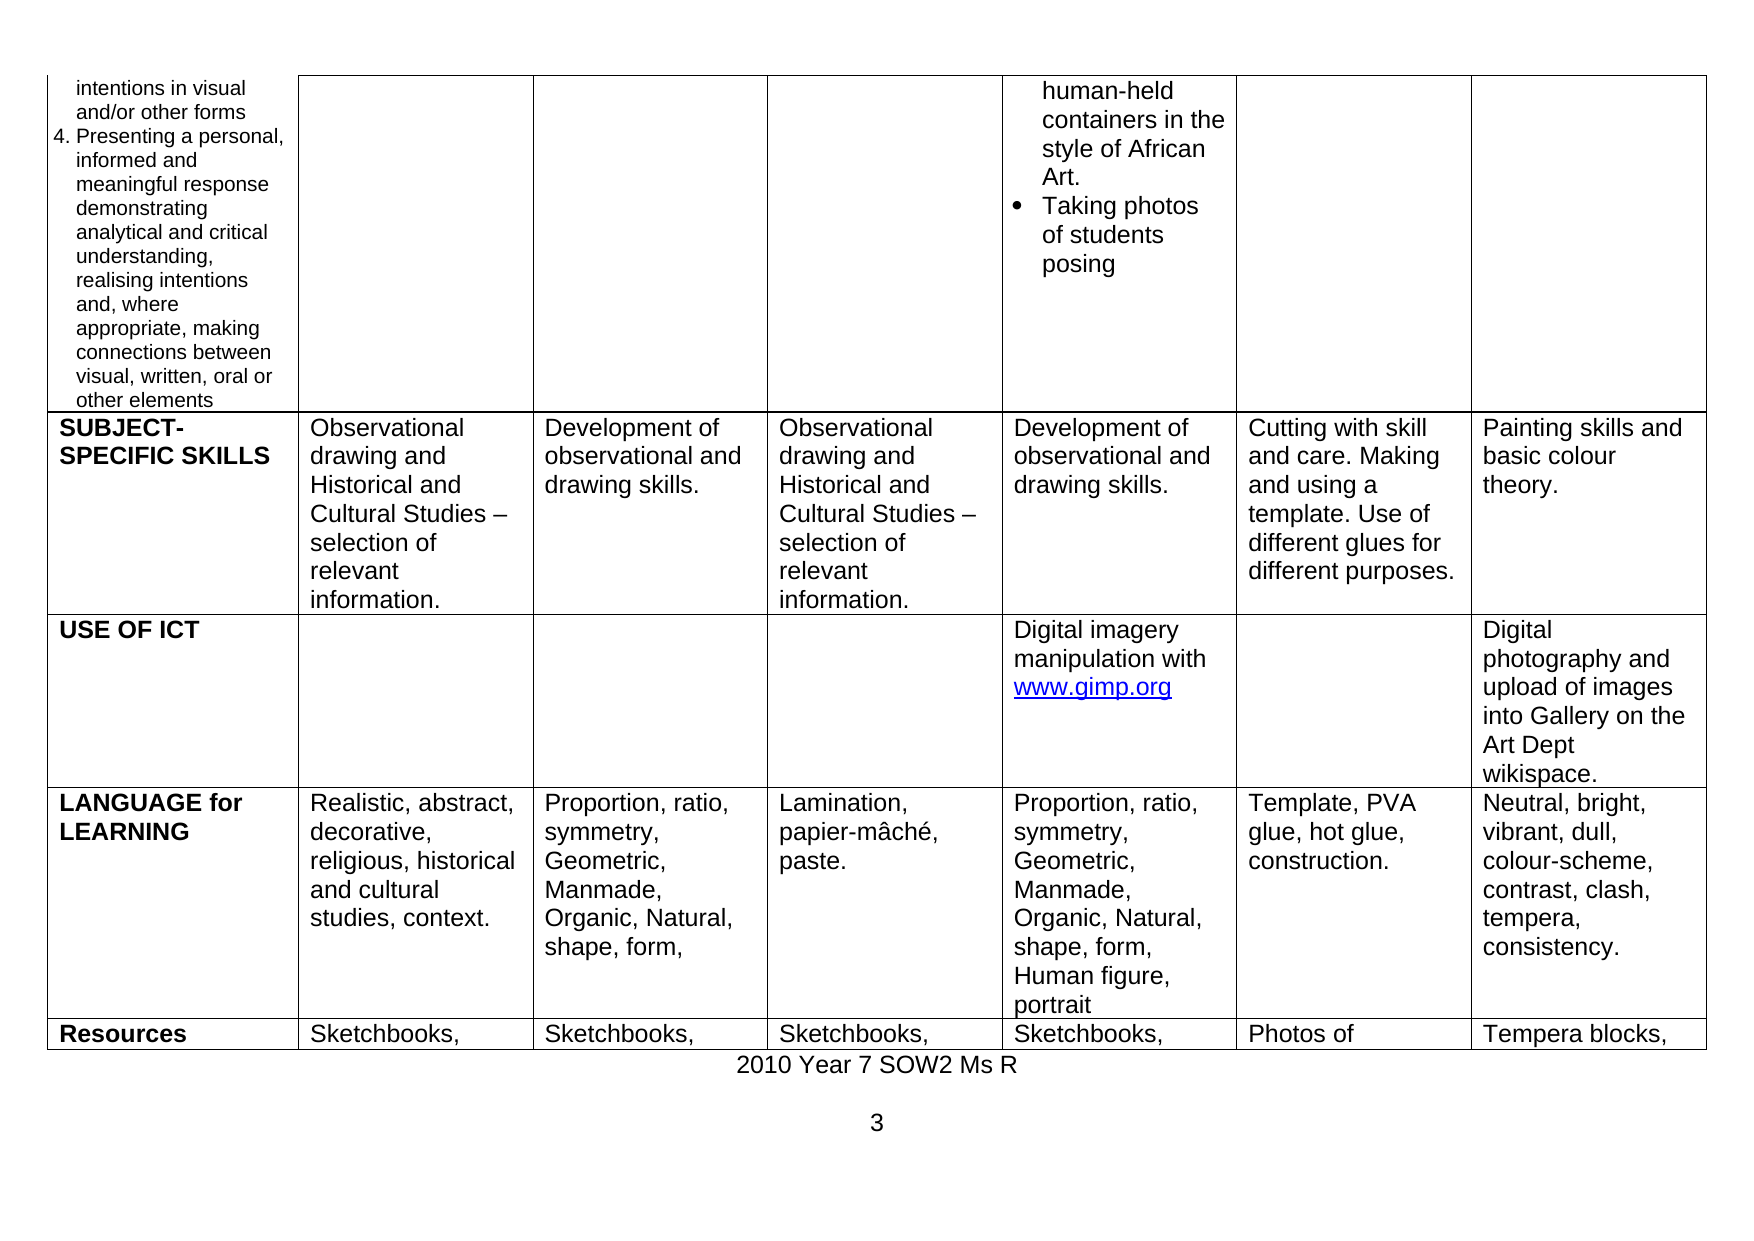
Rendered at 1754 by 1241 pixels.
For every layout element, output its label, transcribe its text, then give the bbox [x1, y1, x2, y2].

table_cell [534, 1019, 767, 1049]
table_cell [534, 76, 767, 411]
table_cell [1003, 1019, 1236, 1049]
table_cell Development of observational and drawing skills. [534, 413, 767, 614]
table_cell Realistic, abstract, decorative, religious, historical and cultural studies, context. [299, 788, 533, 1018]
table_cell [1237, 615, 1471, 787]
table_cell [1472, 76, 1706, 411]
table_cell [768, 615, 1002, 787]
table_cell Observational drawing and Historical and Cultural Studies – selection of relevant information. [299, 413, 533, 614]
table_cell Resources [48, 1019, 298, 1049]
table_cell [1003, 76, 1236, 411]
table_cell Cutting with skill and care. Making and using a template. Use of different glues for different purposes. [1237, 413, 1471, 614]
table_cell Development of observational and drawing skills. [1003, 413, 1236, 614]
table_cell Painting skills and basic colour theory. [1472, 413, 1706, 614]
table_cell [768, 1019, 1002, 1049]
table_cell Lamination, papier-mâché, paste. [768, 788, 1002, 1018]
table_cell SUBJECT-SPECIFIC SKILLS [48, 413, 298, 614]
table_cell Proportion, ratio, symmetry, Geometric, Manmade, Organic, Natural, shape, form, Human figure, portrait [1003, 788, 1236, 1018]
table_cell Digital imagery manipulation with www.gimp.org [1003, 615, 1236, 787]
table_cell Template, PVA glue, hot glue, construction. [1237, 788, 1471, 1018]
table_cell Observational drawing and Historical and Cultural Studies – selection of relevant information. [768, 413, 1002, 614]
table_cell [299, 1019, 533, 1049]
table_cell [1237, 1019, 1471, 1049]
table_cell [768, 76, 1002, 411]
table_cell LANGUAGE for LEARNING [48, 788, 298, 1018]
table_cell Digital photography and upload of images into Gallery on the Art Dept wikispace. [1472, 615, 1706, 787]
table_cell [1237, 76, 1471, 411]
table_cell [299, 76, 533, 411]
table_cell [534, 615, 767, 787]
table_cell Proportion, ratio, symmetry, Geometric, Manmade, Organic, Natural, shape, form, [534, 788, 767, 1018]
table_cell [1472, 1019, 1706, 1049]
table_cell USE OF ICT [48, 615, 298, 787]
table_cell Neutral, bright, vibrant, dull, colour-scheme, contrast, clash, tempera, consistency. [1472, 788, 1706, 1018]
table_cell [299, 615, 533, 787]
